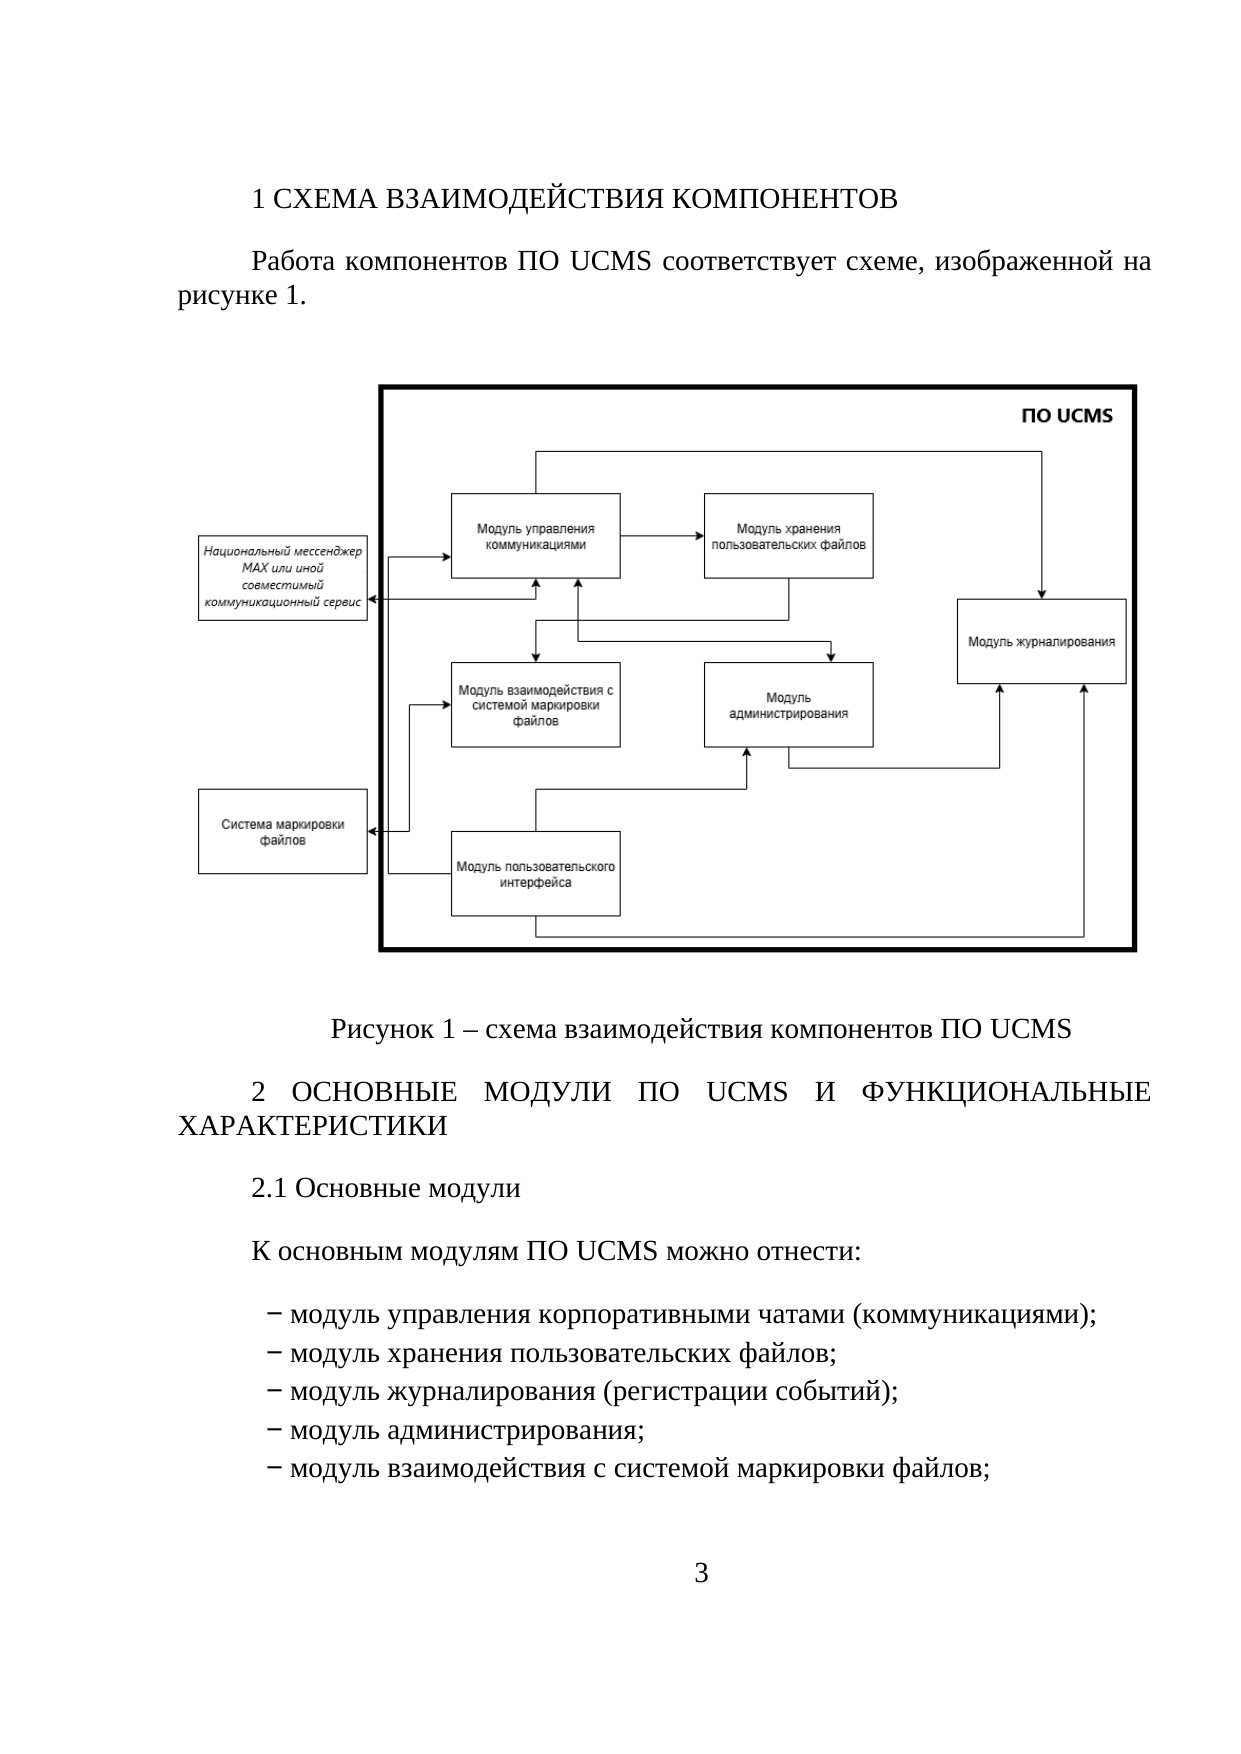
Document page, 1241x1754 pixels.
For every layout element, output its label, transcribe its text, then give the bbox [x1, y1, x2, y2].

subtitle 2.1 Основные модули [177, 1171, 1152, 1204]
subtitle 1 СХЕМА ВЗАИМОДЕЙСТВИЯ КОМПОНЕНТОВ [177, 181, 1152, 214]
text Работа компонентов ПО UCMS соответствует схеме, изображенной на рисунке 1. [177, 243, 1152, 311]
list модуль администрирования; [177, 1412, 1152, 1446]
list модуль хранения пользовательских файлов; [177, 1334, 1152, 1368]
list модуль взаимодействия с системой маркировки файлов; [177, 1451, 1152, 1484]
text Рисунок 1 – схема взаимодействия компонентов ПО UCMS [177, 1012, 1152, 1045]
text К основным модулям ПО UCMS можно отнести: [177, 1233, 1152, 1267]
picture [177, 339, 1152, 983]
list модуль управления корпоративными чатами (коммуникациями); [177, 1296, 1152, 1329]
list модуль журналирования (регистрации событий); [177, 1373, 1152, 1407]
subtitle 2 ОСНОВНЫЕ МОДУЛИ ПО UCMS И ФУНКЦИОНАЛЬНЫЕ ХАРАКТЕРИСТИКИ [177, 1074, 1152, 1141]
